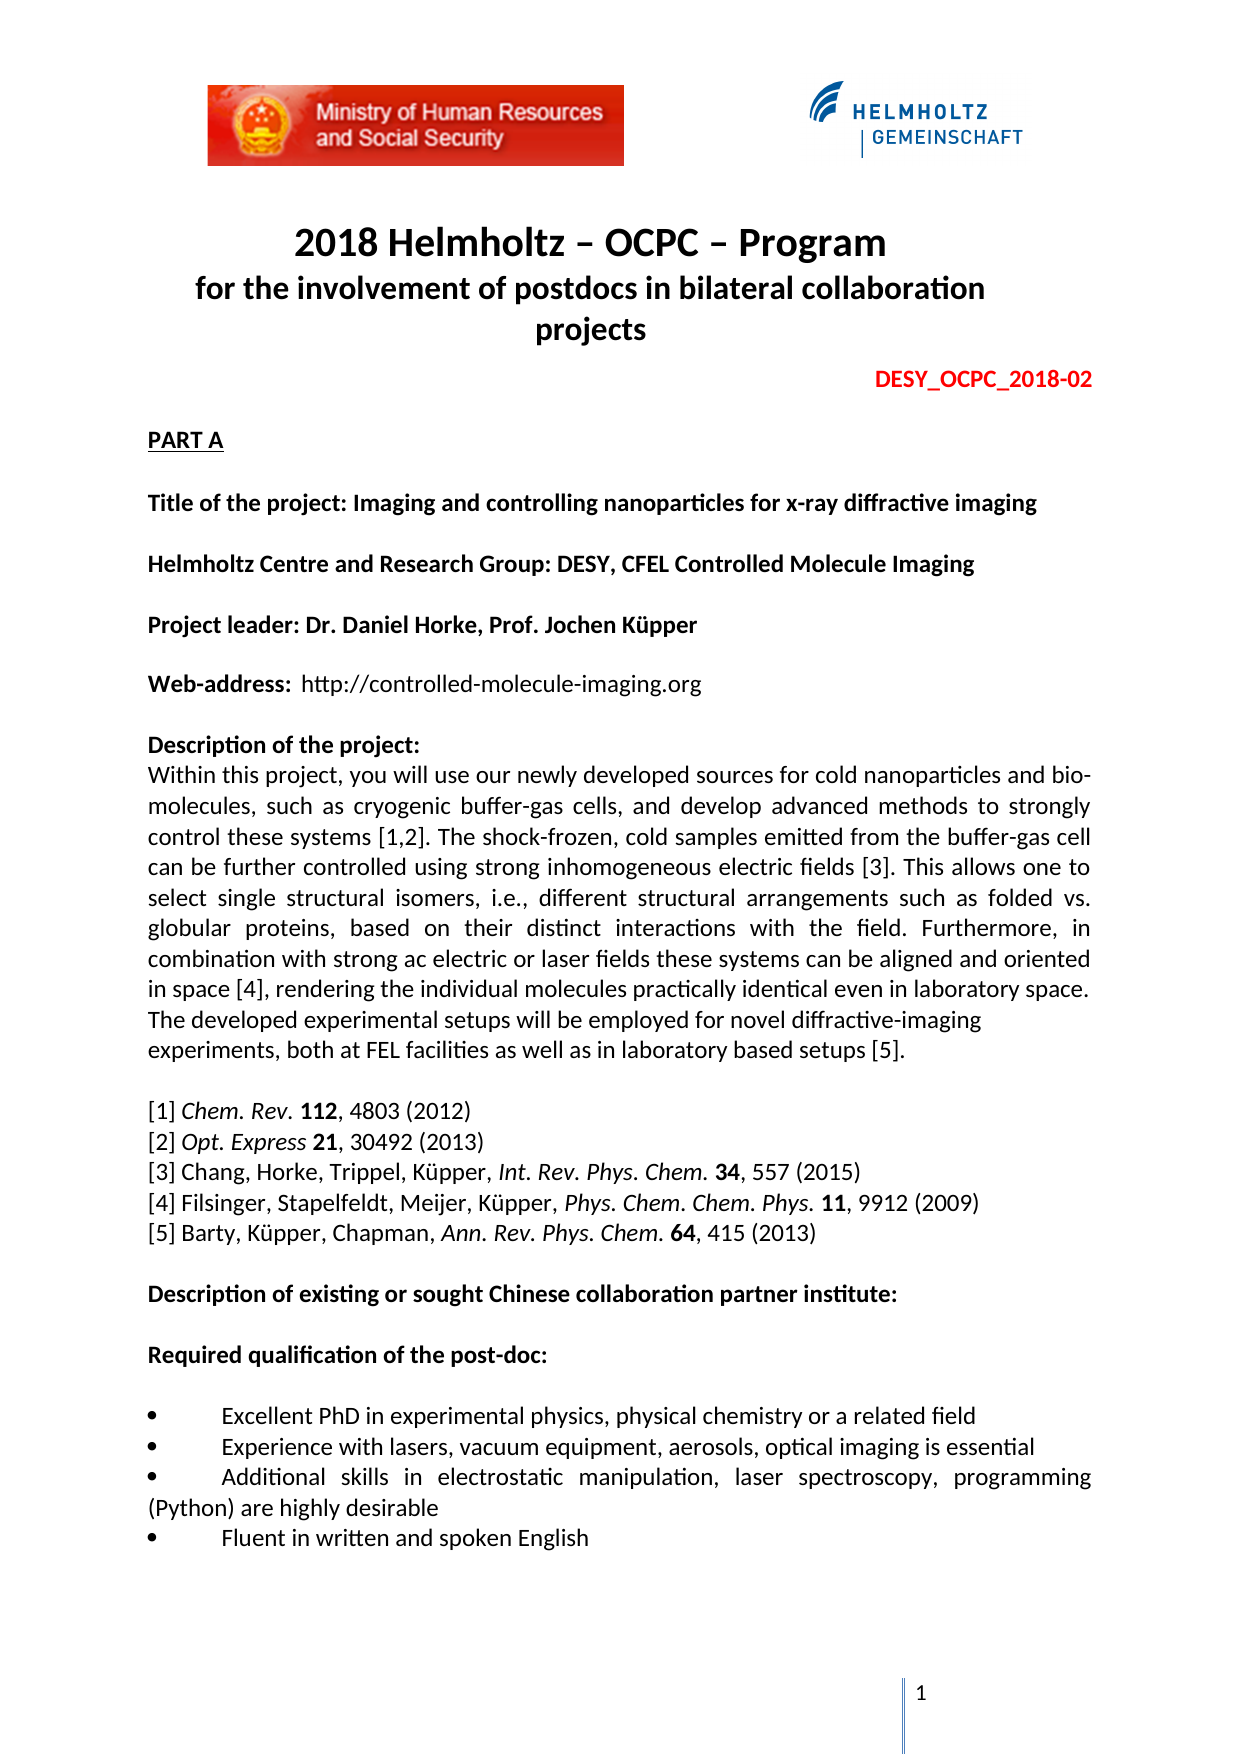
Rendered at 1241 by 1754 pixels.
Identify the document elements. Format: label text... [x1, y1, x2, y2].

text [3] Chang, Horke, Trippel, Küpper, Int. Rev. Phys. Chem. 34, 557 (2015) [148, 1156, 1093, 1187]
text Project leader: Dr. Daniel Horke, Prof. Jochen Küpper [148, 609, 1093, 640]
text PART A [148, 424, 1093, 455]
text DESY_OCPC_2018-02 [148, 363, 1093, 394]
text The developed experimental setups will be employed for novel diffractive-imaging experiments, both at FEL facilities as well as in laboratory based setups [5]. [148, 1004, 1093, 1065]
picture [799, 73, 1033, 166]
text Web-address: http://controlled-molecule-imaging.org [148, 668, 1093, 698]
text Helmholtz Centre and Research Group: DESY, CFEL Controlled Molecule Imaging [148, 548, 1093, 579]
list Additional skills in electrostatic manipulation, laser spectroscopy, programming (Python) are highly desirable [148, 1462, 1093, 1523]
text for the involvement of postdocs in bilateral collaboration projects [148, 267, 1034, 348]
text [4] Filsinger, Stapelfeldt, Meijer, Küpper, Phys. Chem. Chem. Phys. 11, 9912 (2009) [148, 1187, 1093, 1217]
text Required qualification of the post-doc: [148, 1339, 1093, 1370]
text [2] Opt. Express 21, 30492 (2013) [148, 1126, 1093, 1156]
text [1] Chem. Rev. 112, 4803 (2012) [148, 1095, 1093, 1126]
list Excellent PhD in experimental physics, physical chemistry or a related field [148, 1401, 1093, 1431]
text [5] Barty, Küpper, Chapman, Ann. Rev. Phys. Chem. 64, 415 (2013) [148, 1217, 1093, 1248]
text Description of existing or sought Chinese collaboration partner institute: [148, 1278, 1093, 1309]
picture [207, 85, 624, 166]
text Title of the project: Imaging and controlling nanoparticles for x-ray diffractive imaging [148, 487, 1093, 518]
text 2018 Helmholtz – OCPC – Program [148, 216, 1034, 267]
list Experience with lasers, vacuum equipment, aerosols, optical imaging is essential [148, 1431, 1093, 1462]
text Within this project, you will use our newly developed sources for cold nanoparticles and bio-molecules, such as cryogenic buffer-gas cells, and develop advanced methods to strongly control these systems [1,2]. The shock-frozen, cold samples emitted from the buffer-gas cell can be further controlled using strong inhomogeneous electric fields [3]. This allows one to select single structural isomers, i.e., different structural arrangements such as folded vs. globular proteins, based on their distinct interactions with the field. Furthermore, in combination with strong ac electric or laser fields these systems can be aligned and oriented in space [4], rendering the individual molecules practically identical even in laboratory space. [148, 759, 1093, 1004]
list Fluent in written and spoken English [148, 1523, 1093, 1553]
text Description of the project: [148, 729, 1093, 759]
